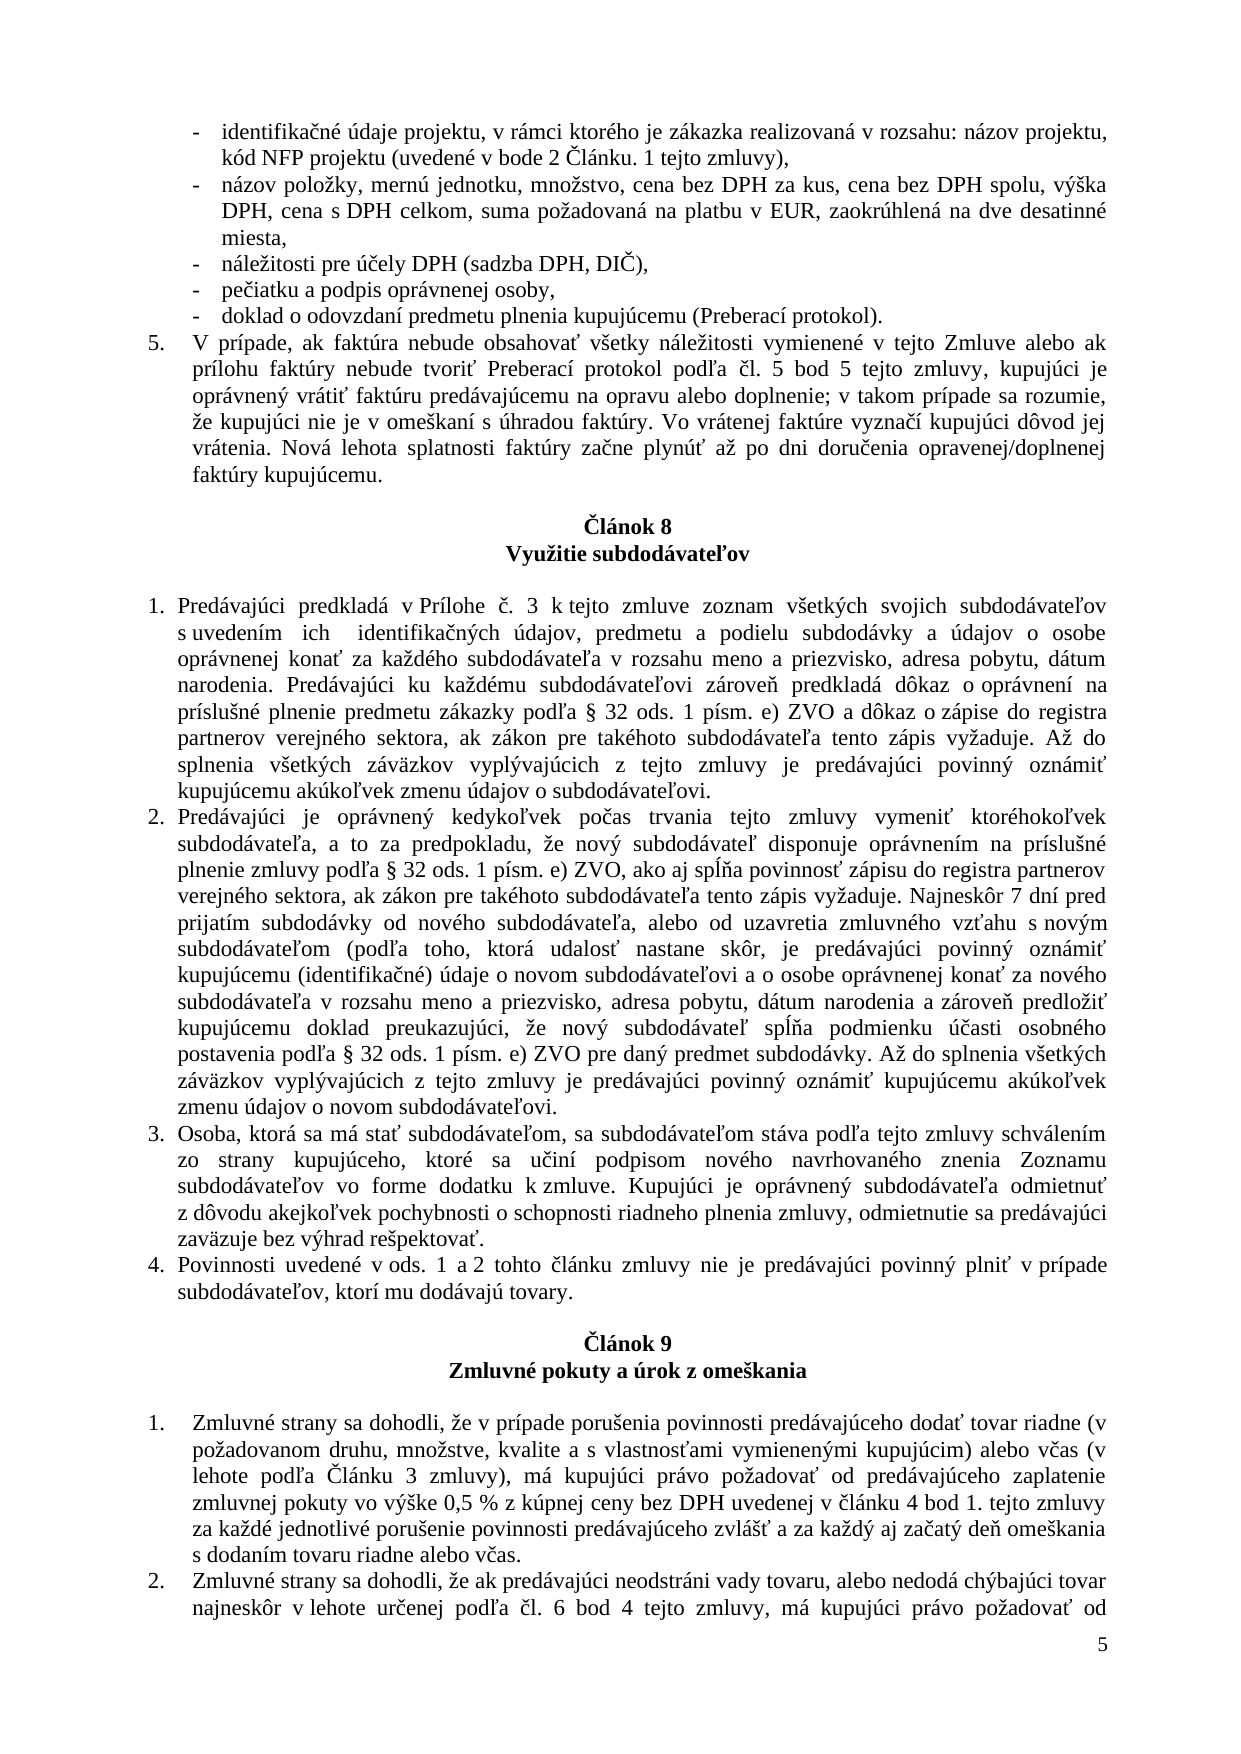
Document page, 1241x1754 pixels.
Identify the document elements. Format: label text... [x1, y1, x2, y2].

list Predávajúci predkladá v Prílohe č. 3 k tejto zmluve zoznam všetkých svojich subdodávateľov s uvedením ich identifikačných údajov, predmetu a podielu subdodávky a údajov o osobe oprávnenej konať za každého subdodávateľa v rozsahu meno a priezvisko, adresa pobytu, dátum narodenia. Predávajúci ku každému subdodávateľovi zároveň predkladá dôkaz o oprávnení na príslušné plnenie predmetu zákazky podľa § 32 ods. 1 písm. e) ZVO a dôkaz o zápise do registra partnerov verejného sektora, ak zákon pre takéhoto subdodávateľa tento zápis vyžaduje. Až do splnenia všetkých záväzkov vyplývajúcich z tejto zmluvy je predávajúci povinný oznámiť kupujúcemu akúkoľvek zmenu údajov o subdodávateľovi. [148, 592, 1107, 803]
text 5. V prípade, ak faktúra nebude obsahovať všetky náležitosti vymienené v tejto Zmluve alebo ak prílohu faktúry nebude tvoriť Preberací protokol podľa čl. 5 bod 5 tejto zmluvy, kupujúci je oprávnený vrátiť faktúru predávajúcemu na opravu alebo doplnenie; v takom prípade sa rozumie, že kupujúci nie je v omeškaní s úhradou faktúry. Vo vrátenej faktúre vyznačí kupujúci dôvod jej vrátenia. Nová lehota splatnosti faktúry začne plynúť až po dni doručenia opravenej/doplnenej faktúry kupujúcemu. [148, 329, 1107, 487]
text - pečiatku a podpis oprávnenej osoby, [192, 276, 1107, 303]
text Článok 8 [148, 513, 1107, 540]
text - identifikačné údaje projektu, v rámci ktorého je zákazka realizovaná v rozsahu: názov projektu, kód NFP projektu (uvedené v bode 2 Článku. 1 tejto zmluvy), [192, 118, 1107, 171]
text - náležitosti pre účely DPH (sadzba DPH, DIČ), [192, 250, 1107, 276]
text Článok 9 [148, 1330, 1107, 1357]
text 1. Zmluvné strany sa dohodli, že v prípade porušenia povinnosti predávajúceho dodať tovar riadne (v požadovanom druhu, množstve, kvalite a s vlastnosťami vymienenými kupujúcim) alebo včas (v lehote podľa Článku 3 zmluvy), má kupujúci právo požadovať od predávajúceho zaplatenie zmluvnej pokuty vo výške 0,5 % z kúpnej ceny bez DPH uvedenej v článku 4 bod 1. tejto zmluvy za každé jednotlivé porušenie povinnosti predávajúceho zvlášť a za každý aj začatý deň omeškania s dodaním tovaru riadne alebo včas. [148, 1409, 1107, 1568]
list Povinnosti uvedené v ods. 1 a 2 tohto článku zmluvy nie je predávajúci povinný plniť v prípade subdodávateľov, ktorí mu dodávajú tovary. [148, 1251, 1107, 1304]
list Osoba, ktorá sa má stať subdodávateľom, sa subdodávateľom stáva podľa tejto zmluvy schválením zo strany kupujúceho, ktoré sa učiní podpisom nového navrhovaného znenia Zoznamu subdodávateľov vo forme dodatku k zmluve. Kupujúci je oprávnený subdodávateľa odmietnuť z dôvodu akejkoľvek pochybnosti o schopnosti riadneho plnenia zmluvy, odmietnutie sa predávajúci zaväzuje bez výhrad rešpektovať. [148, 1119, 1107, 1251]
text - doklad o odovzdaní predmetu plnenia kupujúcemu (Preberací protokol). [192, 303, 1107, 329]
text - názov položky, mernú jednotku, množstvo, cena bez DPH za kus, cena bez DPH spolu, výška DPH, cena s DPH celkom, suma požadovaná na platbu v EUR, zaokrúhlená na dve desatinné miesta, [192, 171, 1107, 250]
text Využitie subdodávateľov [148, 540, 1107, 566]
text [148, 1568, 1107, 1620]
text Zmluvné pokuty a úrok z omeškania [148, 1357, 1107, 1383]
list Predávajúci je oprávnený kedykoľvek počas trvania tejto zmluvy vymeniť ktoréhokoľvek subdodávateľa, a to za predpokladu, že nový subdodávateľ disponuje oprávnením na príslušné plnenie zmluvy podľa § 32 ods. 1 písm. e) ZVO, ako aj spĺňa povinnosť zápisu do registra partnerov verejného sektora, ak zákon pre takéhoto subdodávateľa tento zápis vyžaduje. Najneskôr 7 dní pred prijatím subdodávky od nového subdodávateľa, alebo od uzavretia zmluvného vzťahu s novým subdodávateľom (podľa toho, ktorá udalosť nastane skôr, je predávajúci povinný oznámiť kupujúcemu (identifikačné) údaje o novom subdodávateľovi a o osobe oprávnenej konať za nového subdodávateľa v rozsahu meno a priezvisko, adresa pobytu, dátum narodenia a zároveň predložiť kupujúcemu doklad preukazujúci, že nový subdodávateľ spĺňa podmienku účasti osobného postavenia podľa § 32 ods. 1 písm. e) ZVO pre daný predmet subdodávky. Až do splnenia všetkých záväzkov vyplývajúcich z tejto zmluvy je predávajúci povinný oznámiť kupujúcemu akúkoľvek zmenu údajov o novom subdodávateľovi. [148, 803, 1107, 1119]
